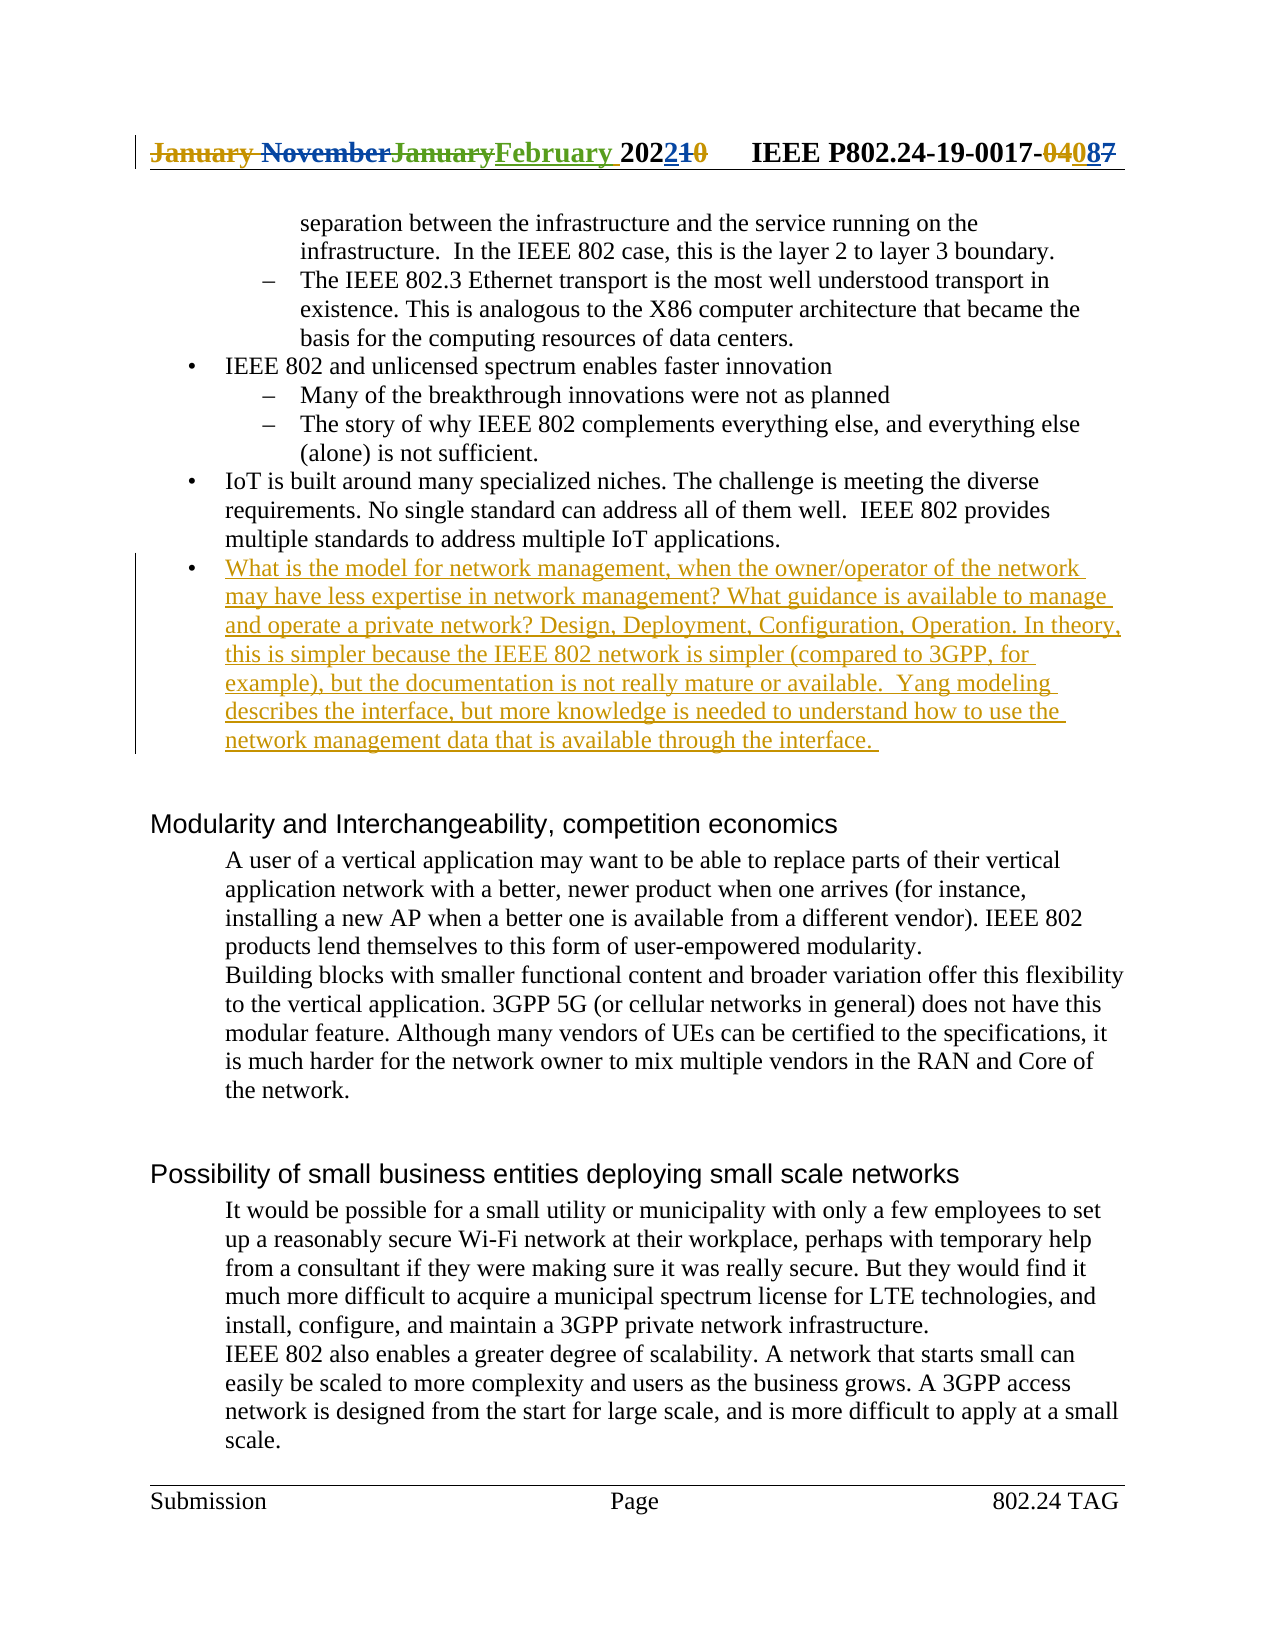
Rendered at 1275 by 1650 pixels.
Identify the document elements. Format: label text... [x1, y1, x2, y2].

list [262, 208, 1125, 265]
text A user of a vertical application may want to be able to replace parts of their vertical application network with a better, newer product when one arrives (for instance, installing a new AP when a better one is available from a different vendor). IEEE 802 products lend themselves to this form of user-empowered modularity. [225, 845, 1125, 960]
list IoT is built around many specialized niches. The challenge is meeting the diverse requirements. No single standard can address all of them well. IEEE 802 provides multiple standards to address multiple IoT applications. [187, 466, 1125, 553]
subtitle Possibility of small business entities deploying small scale networks [150, 1158, 1125, 1189]
text Building blocks with smaller functional content and broader variation offer this flexibility to the vertical application. 3GPP 5G (or cellular networks in general) does not have this modular feature. Although many vendors of UEs can be certified to the specifications, it is much harder for the network owner to mix multiple vendors in the RAN and Core of the network. [225, 960, 1125, 1104]
list IEEE 802 and unlicensed spectrum enables faster innovation [187, 351, 1125, 380]
text IEEE 802 also enables a greater degree of scalability. A network that starts small can easily be scaled to more complexity and users as the business grows. A 3GPP access network is designed from the start for large scale, and is more difficult to apply at a small scale. [225, 1339, 1125, 1454]
list The IEEE 802.3 Ethernet transport is the most well understood transport in existence. This is analogous to the X86 computer architecture that became the basis for the computing resources of data centers. [262, 265, 1125, 351]
list The story of why IEEE 802 complements everything else, and everything else (alone) is not sufficient. [262, 409, 1125, 466]
text It would be possible for a small utility or municipality with only a few employees to set up a reasonably secure Wi-Fi network at their workplace, perhaps with temporary help from a consultant if they were making sure it was really secure. But they would find it much more difficult to acquire a municipal spectrum license for LTE technologies, and install, configure, and maintain a 3GPP private network infrastructure. [225, 1195, 1125, 1339]
subtitle Modularity and Interchangeability, competition economics [150, 808, 1125, 839]
list Many of the breakthrough innovations were not as planned [262, 380, 1125, 409]
